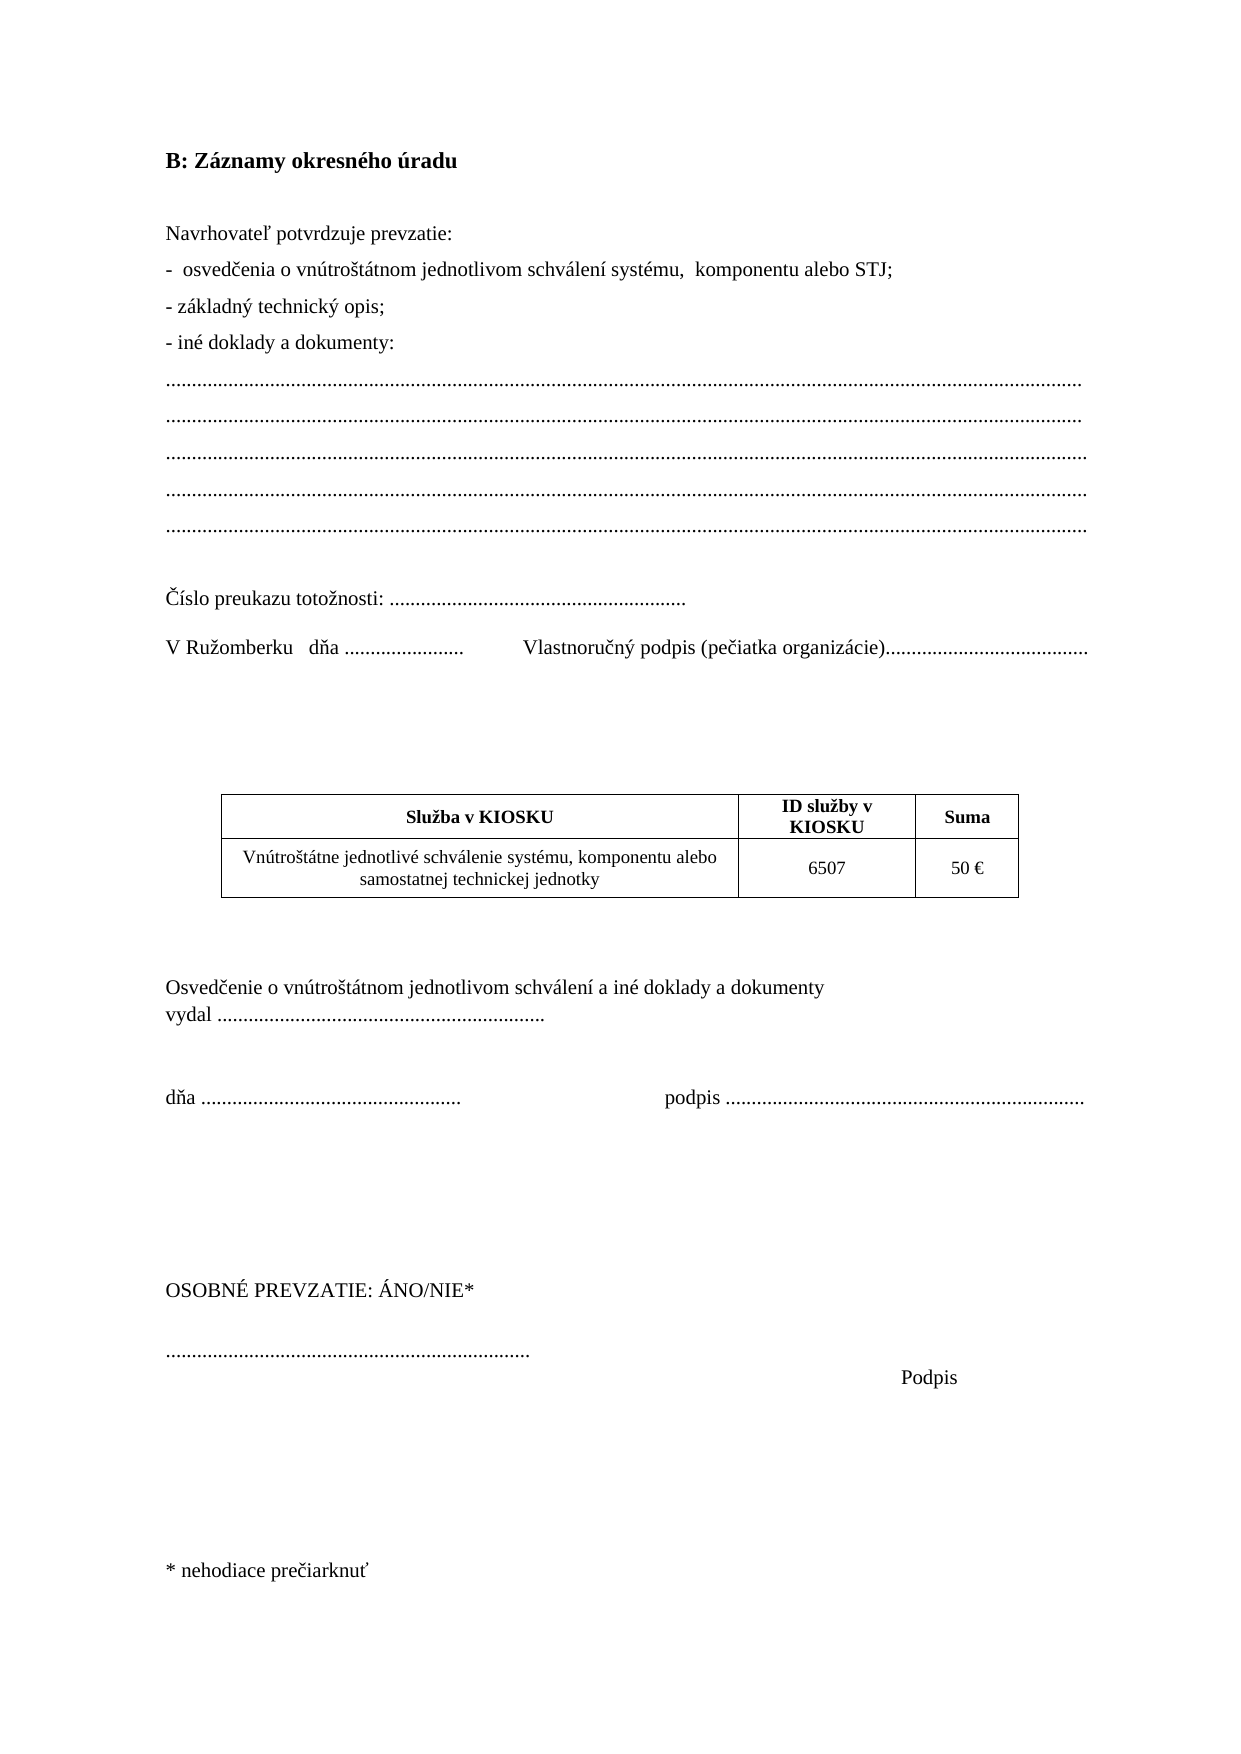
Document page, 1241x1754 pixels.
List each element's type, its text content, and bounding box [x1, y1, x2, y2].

text B: Záznamy okresného úradu [165, 148, 1093, 174]
text Podpis [165, 1365, 1093, 1389]
table_cell 50 € [916, 839, 1018, 897]
text V Ružomberku dňa ....................... Vlastnoručný podpis (pečiatka organizácie)....................................... [165, 635, 1093, 659]
table_cell Vnútroštátne jednotlivé schválenie systému, komponentu alebo samostatnej technickej jednotky [222, 839, 738, 897]
text - iné doklady a dokumenty: [165, 330, 1093, 354]
text Navrhovateľ potvrdzuje prevzatie: [165, 221, 1093, 244]
text Číslo preukazu totožnosti: ......................................................... [165, 586, 1093, 610]
text ................................................................................................................................................................................. [165, 440, 1093, 464]
text OSOBNÉ PREVZATIE: ÁNO/NIE* [165, 1278, 1093, 1302]
text ................................................................................................................................................................................ [165, 403, 1093, 427]
text ................................................................................................................................................................................. [165, 476, 1093, 501]
table_cell 6507 [739, 839, 915, 897]
text * nehodiace prečiarknuť [165, 1558, 1093, 1582]
table_header ID služby v KIOSKU [739, 795, 915, 838]
text - osvedčenia o vnútroštátnom jednotlivom schválení systému, komponentu alebo STJ; [165, 257, 1093, 281]
text ................................................................................................................................................................................. [165, 513, 1093, 537]
text ................................................................................................................................................................................ [165, 367, 1093, 391]
table_header Služba v KIOSKU [222, 795, 738, 838]
text ...................................................................... [165, 1306, 1093, 1362]
table_header Suma [916, 795, 1018, 838]
text dňa .................................................. podpis ..................................................................... [165, 1085, 1093, 1109]
text Osvedčenie o vnútroštátnom jednotlivom schválení a iné doklady a dokumenty vydal ............................................................... [165, 975, 1093, 1026]
text - základný technický opis; [165, 294, 1093, 318]
